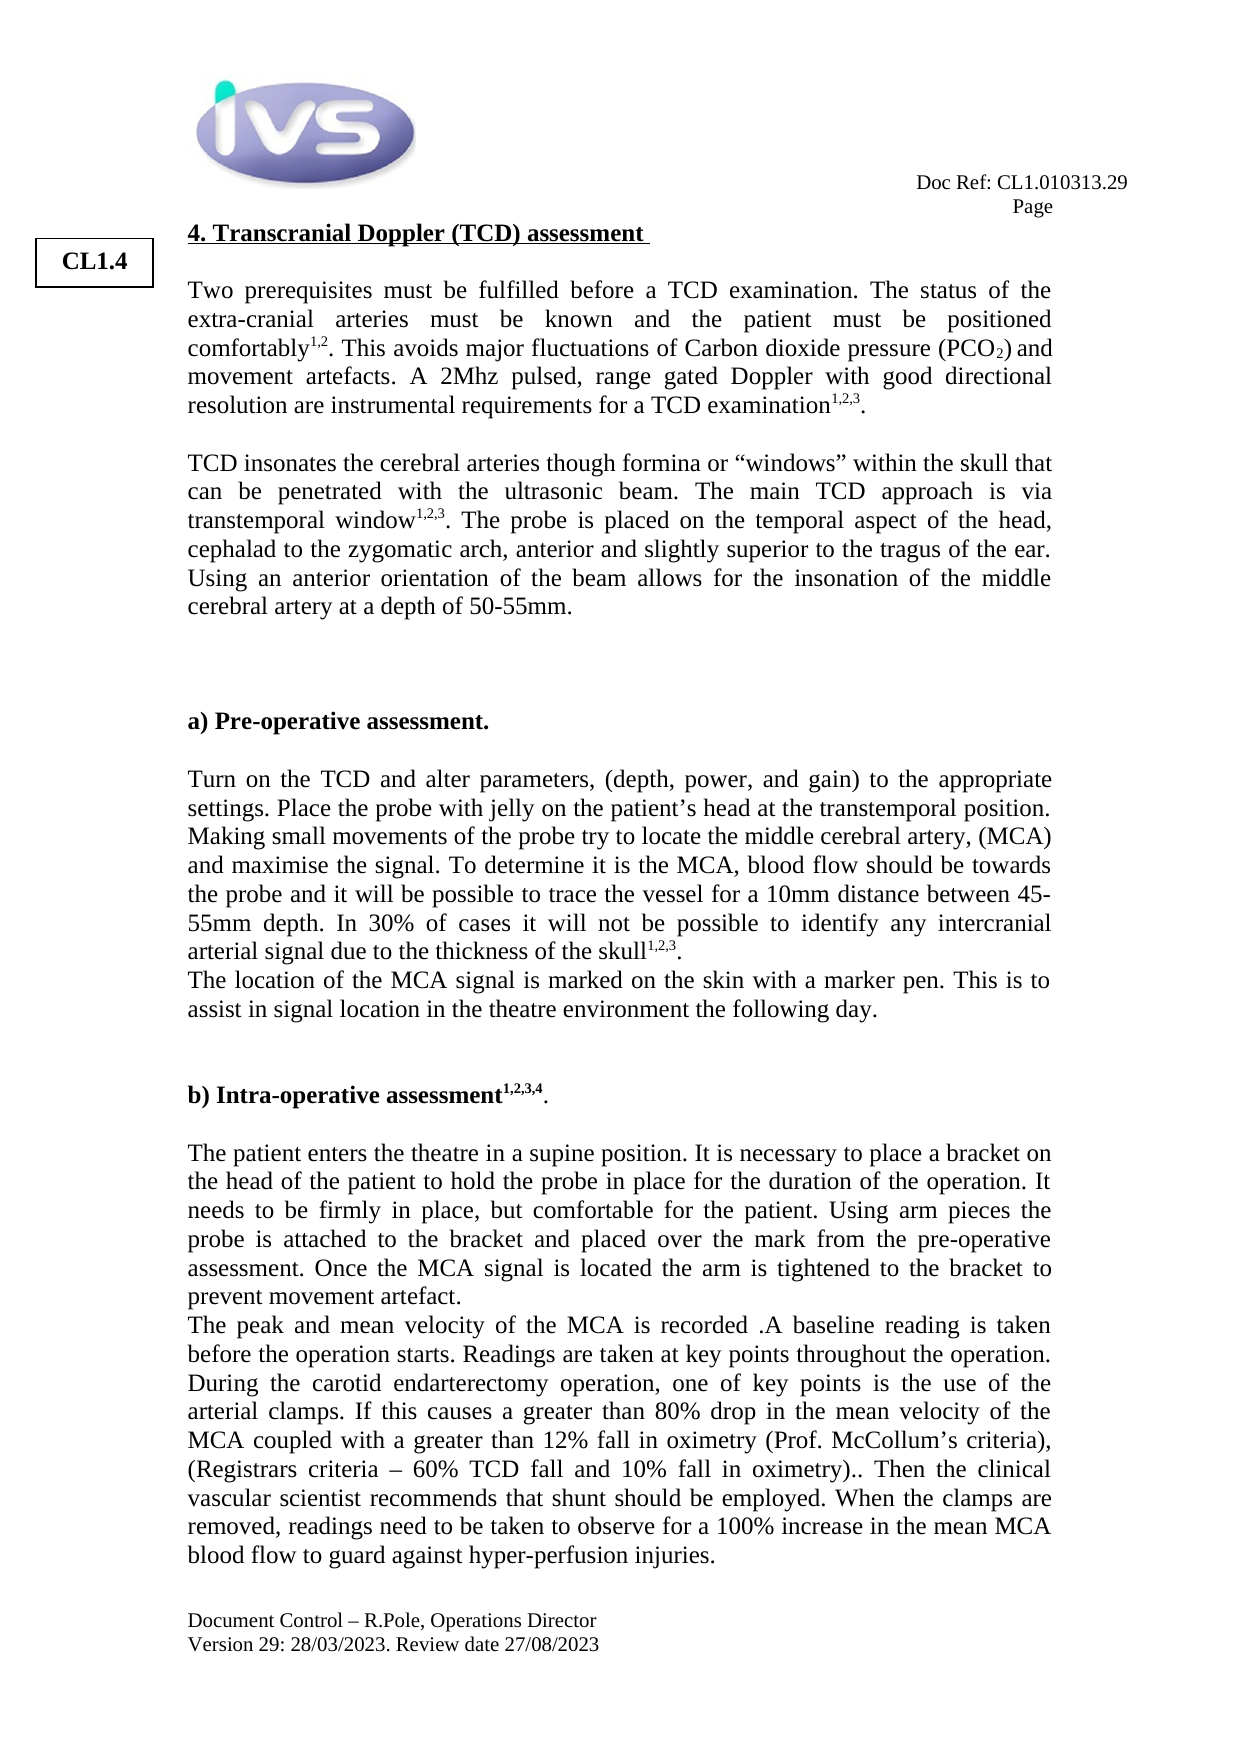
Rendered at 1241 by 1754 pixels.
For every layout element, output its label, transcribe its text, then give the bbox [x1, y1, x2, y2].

text TCD insonates the cerebral arteries though formina or “windows” within the skull that can be penetrated with the ultrasonic beam. The main TCD approach is via transtemporal window1,2,3. The probe is placed on the temporal aspect of the head, cephalad to the zygomatic arch, anterior and slightly superior to the tragus of the ear. Using an anterior orientation of the beam allows for the insonation of the middle cerebral artery at a depth of 50-55mm. [187, 448, 1053, 620]
text The patient enters the theatre in a supine position. It is necessary to place a bracket on the head of the patient to hold the probe in place for the duration of the operation. It needs to be firmly in place, but comfortable for the patient. Using arm pieces the probe is attached to the bracket and placed over the mark from the pre-operative assessment. Once the MCA signal is located the arm is tightened to the bracket to prevent movement artefact. [187, 1138, 1053, 1310]
text Two prerequisites must be fulfilled before a TCD examination. The status of the extra-cranial arteries must be known and the patient must be positioned comfortably1,2. This avoids major fluctuations of Carbon dioxide pressure (PCO2) and movement artefacts. A 2Mhz pulsed, range gated Doppler with good directional resolution are instrumental requirements for a TCD examination1,2,3. [187, 275, 1053, 419]
text a) Pre-operative assessment. [187, 706, 1053, 735]
picture [187, 75, 416, 189]
text The location of the MCA signal is marked on the skin with a marker pen. This is to assist in signal location in the theatre environment the following day. [187, 965, 1053, 1023]
text Turn on the TCD and alter parameters, (depth, power, and gain) to the appropriate settings. Place the probe with jelly on the patient’s head at the transtemporal position. Making small movements of the probe try to locate the middle cerebral artery, (MCA) and maximise the signal. To determine it is the MCA, blood flow should be towards the probe and it will be possible to trace the vessel for a 10mm distance between 45-55mm depth. In 30% of cases it will not be possible to identify any intercranial arterial signal due to the thickness of the skull1,2,3. [187, 764, 1053, 965]
text The peak and mean velocity of the MCA is recorded .A baseline reading is taken before the operation starts. Readings are taken at key points throughout the operation. During the carotid endarterectomy operation, one of key points is the use of the arterial clamps. If this causes a greater than 80% drop in the mean velocity of the MCA coupled with a greater than 12% fall in oximetry (Prof. McCollum’s criteria), (Registrars criteria – 60% TCD fall and 10% fall in oximetry).. Then the clinical vascular scientist recommends that shunt should be employed. When the clamps are removed, readings need to be taken to observe for a 100% increase in the mean MCA blood flow to guard against hyper-perfusion injuries. [187, 1310, 1053, 1569]
text 4. Transcranial Doppler (TCD) assessment [187, 218, 1053, 246]
text b) Intra-operative assessment1,2,3,4. [187, 1080, 1053, 1109]
